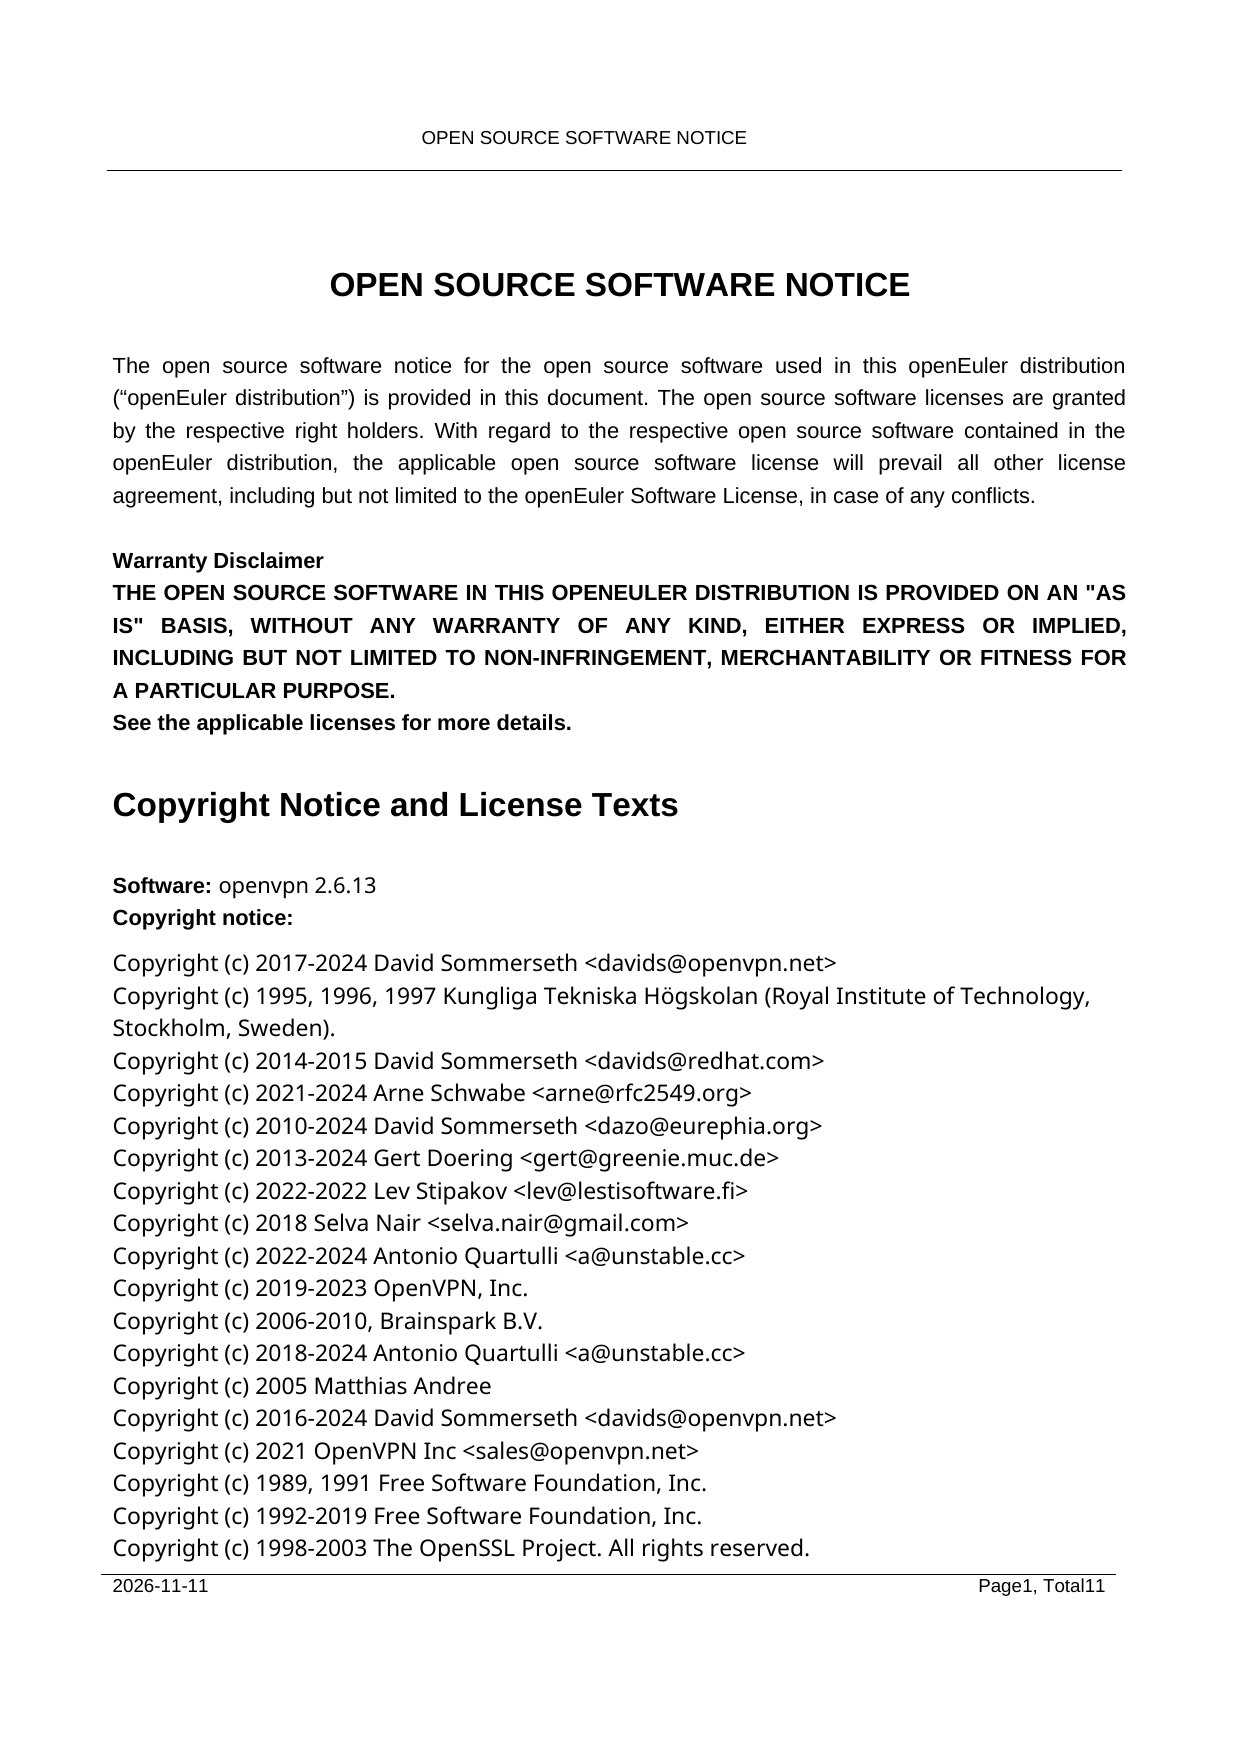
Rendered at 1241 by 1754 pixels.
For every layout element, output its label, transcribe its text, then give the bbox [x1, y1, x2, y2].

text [112, 947, 1128, 1564]
text OPEN SOURCE SOFTWARE NOTICE [112, 251, 1128, 316]
title Software: openvpn 2.6.13 [112, 869, 1128, 901]
text Copyright notice: [112, 901, 1128, 934]
text THE OPEN SOURCE SOFTWARE IN THIS OPENEULER DISTRIBUTION IS PROVIDED ON AN "AS IS" BASIS, WITHOUT ANY WARRANTY OF ANY KIND, EITHER EXPRESS OR IMPLIED, INCLUDING BUT NOT LIMITED TO NON-INFRINGEMENT, MERCHANTABILITY OR FITNESS FOR A PARTICULAR PURPOSE. See the applicable licenses for more details. [112, 576, 1128, 739]
text The open source software notice for the open source software used in this openEuler distribution (“openEuler distribution”) is provided in this document. The open source software licenses are granted by the respective right holders. With regard to the respective open source software contained in the openEuler distribution, the applicable open source software license will prevail all other license agreement, including but not limited to the openEuler Software License, in case of any conflicts. [112, 349, 1128, 511]
text Copyright Notice and License Texts [112, 771, 1128, 836]
text Warranty Disclaimer [112, 544, 1128, 576]
